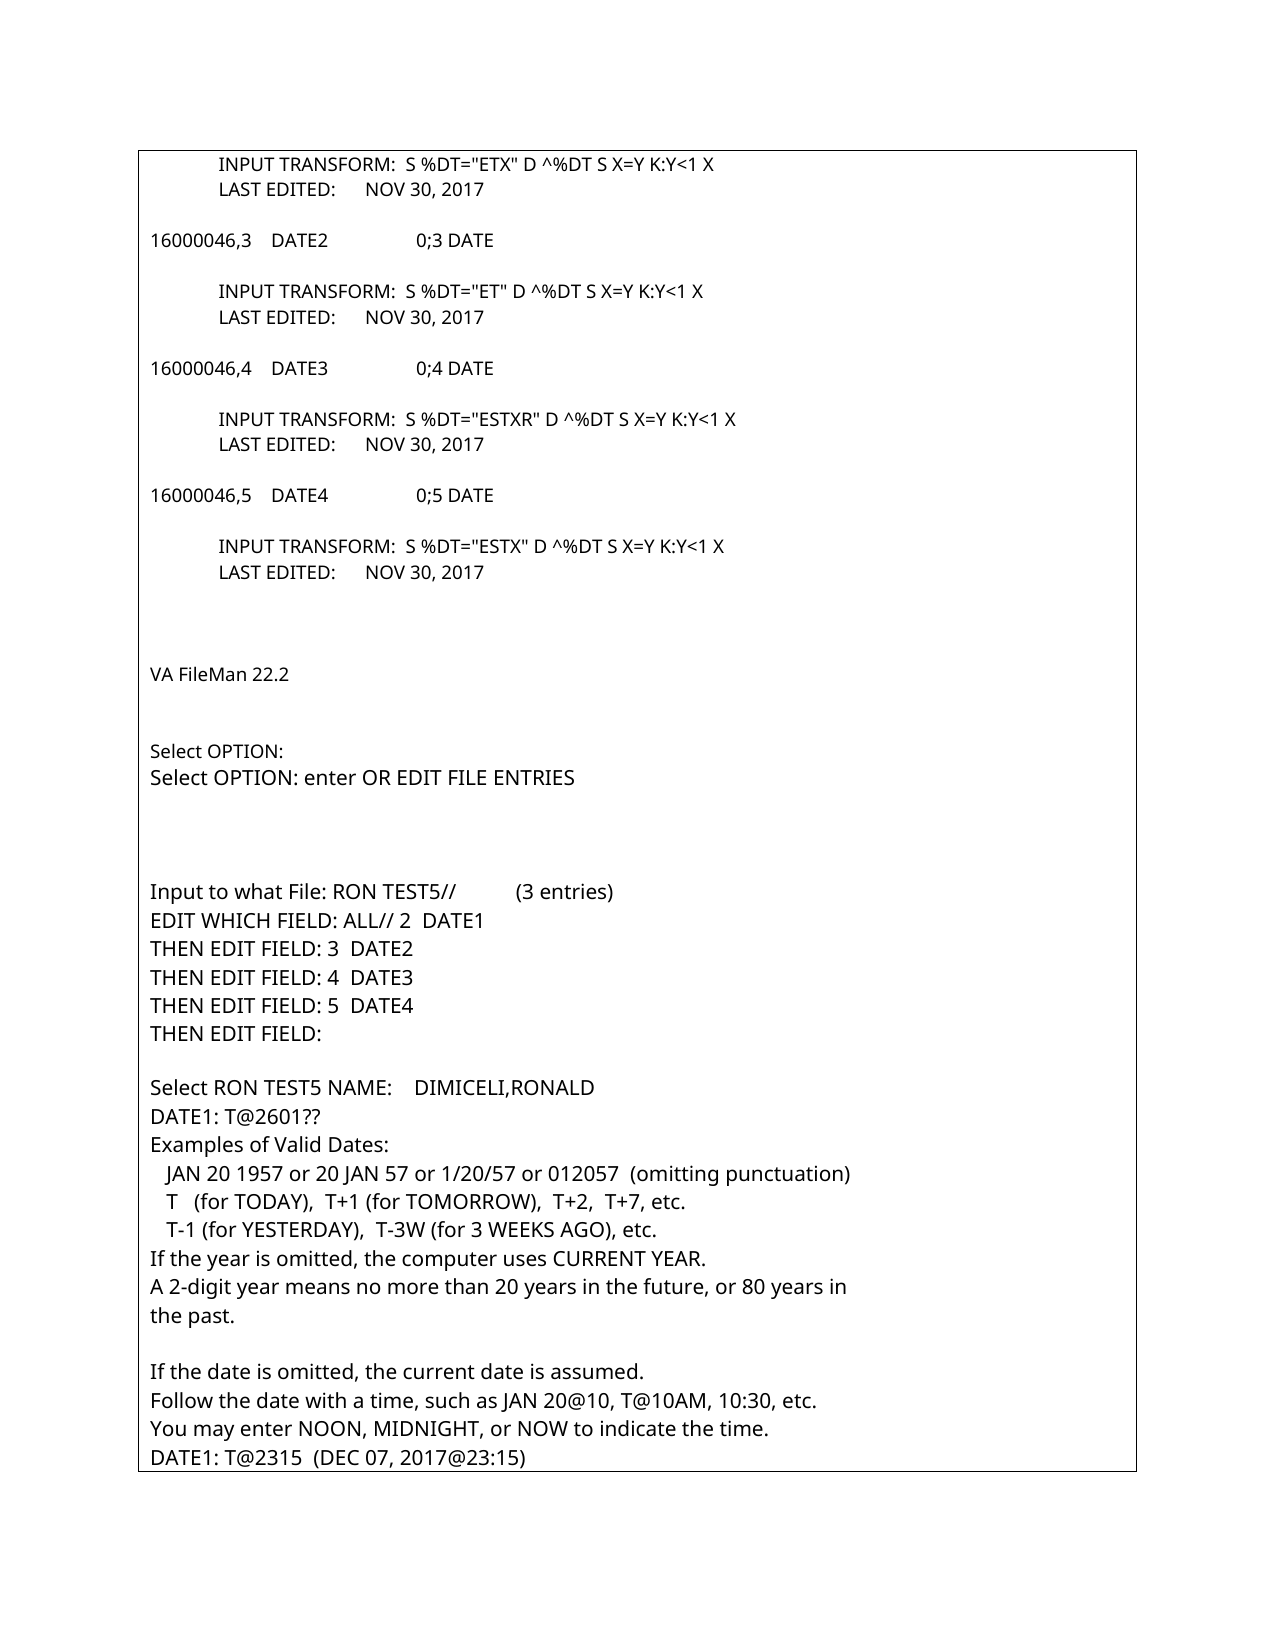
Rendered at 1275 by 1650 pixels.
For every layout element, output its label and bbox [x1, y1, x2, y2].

table_cell [139, 151, 1136, 1471]
